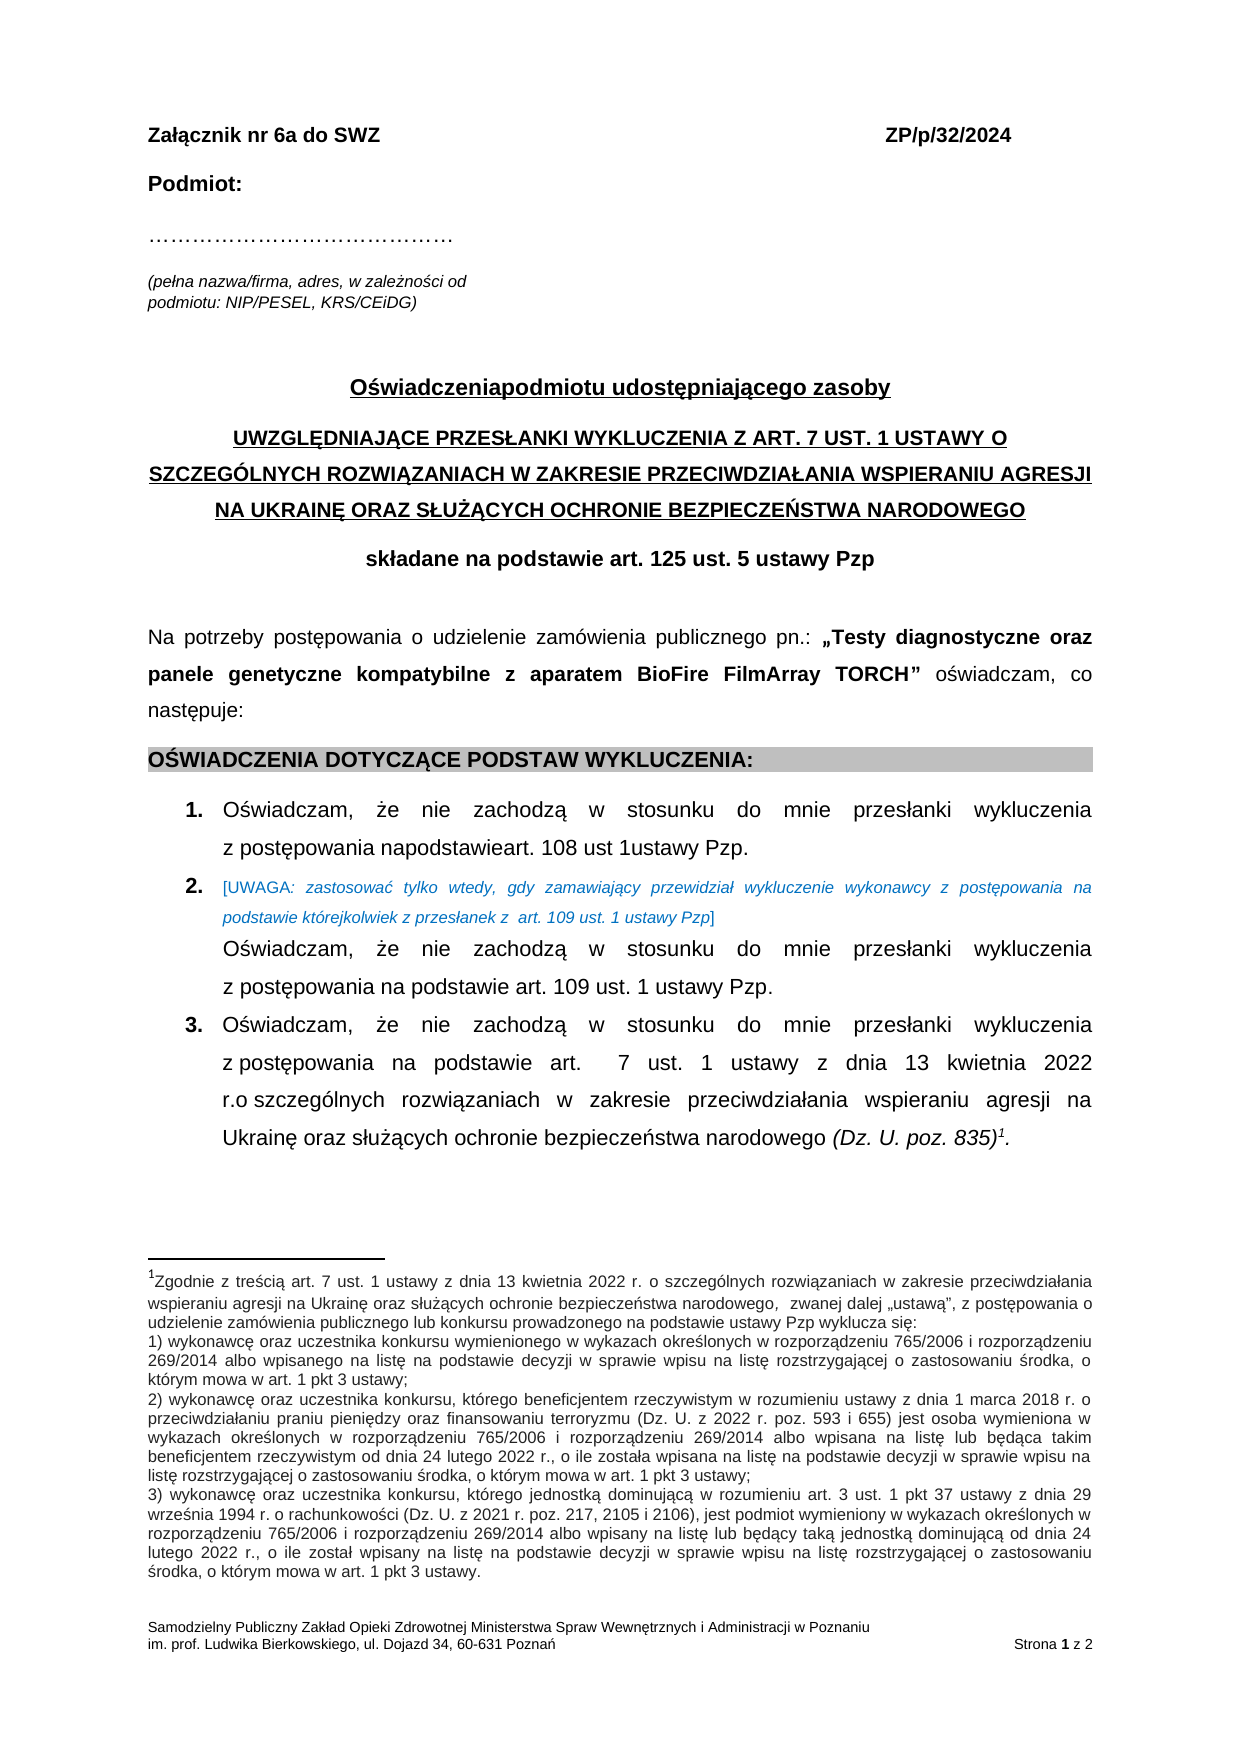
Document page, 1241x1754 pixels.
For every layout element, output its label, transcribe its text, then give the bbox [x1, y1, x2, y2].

list Oświadczam, że nie zachodzą w stosunku do mnie przesłanki wykluczenia z postępowania napodstawieart. 108 ust 1ustawy Pzp. [185, 797, 1093, 860]
list [UWAGA: zastosować tylko wtedy, gdy zamawiający przewidział wykluczenie wykonawcy z postępowania na podstawie którejkolwiek z przesłanek z art. 109 ust. 1 ustawy Pzp] [185, 873, 1093, 927]
text składane na podstawie art. 125 ust. 5 ustawy Pzp [148, 546, 1093, 571]
text UWZGLĘDNIAJĄCE PRZESŁANKI WYKLUCZENIA Z ART. 7 UST. 1 USTAWY o szczególnych rozwiązaniach w zakresie przeciwdziałania wspieraniu agresji na Ukrainę oraz służących ochronie bezpieczeństwa narodowego [148, 426, 1093, 522]
text (pełna nazwa/firma, adres, w zależności od podmiotu: NIP/PESEL, KRS/CEiDG) [148, 272, 472, 312]
text Załącznik nr 6a do SWZ ZP/p/32/2024 [148, 123, 1093, 147]
text Podmiot: [148, 171, 1093, 196]
text Na potrzeby postępowania o udzielenie zamówienia publicznego pn.: „Testy diagnostyczne oraz panele genetyczne kompatybilne z aparatem BioFire FilmArray TORCH” oświadczam, co następuje: [148, 622, 1093, 722]
text OŚWIADCZENIA DOTYCZĄCE PODSTAW WYKLUCZENIA: [148, 747, 1093, 772]
list Oświadczam, że nie zachodzą w stosunku do mnie przesłanki wykluczenia z postępowania na podstawie art. 7 ust. 1 ustawy z dnia 13 kwietnia 2022 r.o szczególnych rozwiązaniach w zakresie przeciwdziałania wspieraniu agresji na Ukrainę oraz służących ochronie bezpieczeństwa narodowego (Dz. U. poz. 835). [185, 1012, 1093, 1150]
list Oświadczam, że nie zachodzą w stosunku do mnie przesłanki wykluczenia z postępowania na podstawie art. 109 ust. 1 ustawy Pzp. [223, 936, 1093, 999]
text Oświadczeniapodmiotu udostępniającego zasoby [148, 374, 1093, 400]
text …………………………………… [148, 222, 472, 247]
